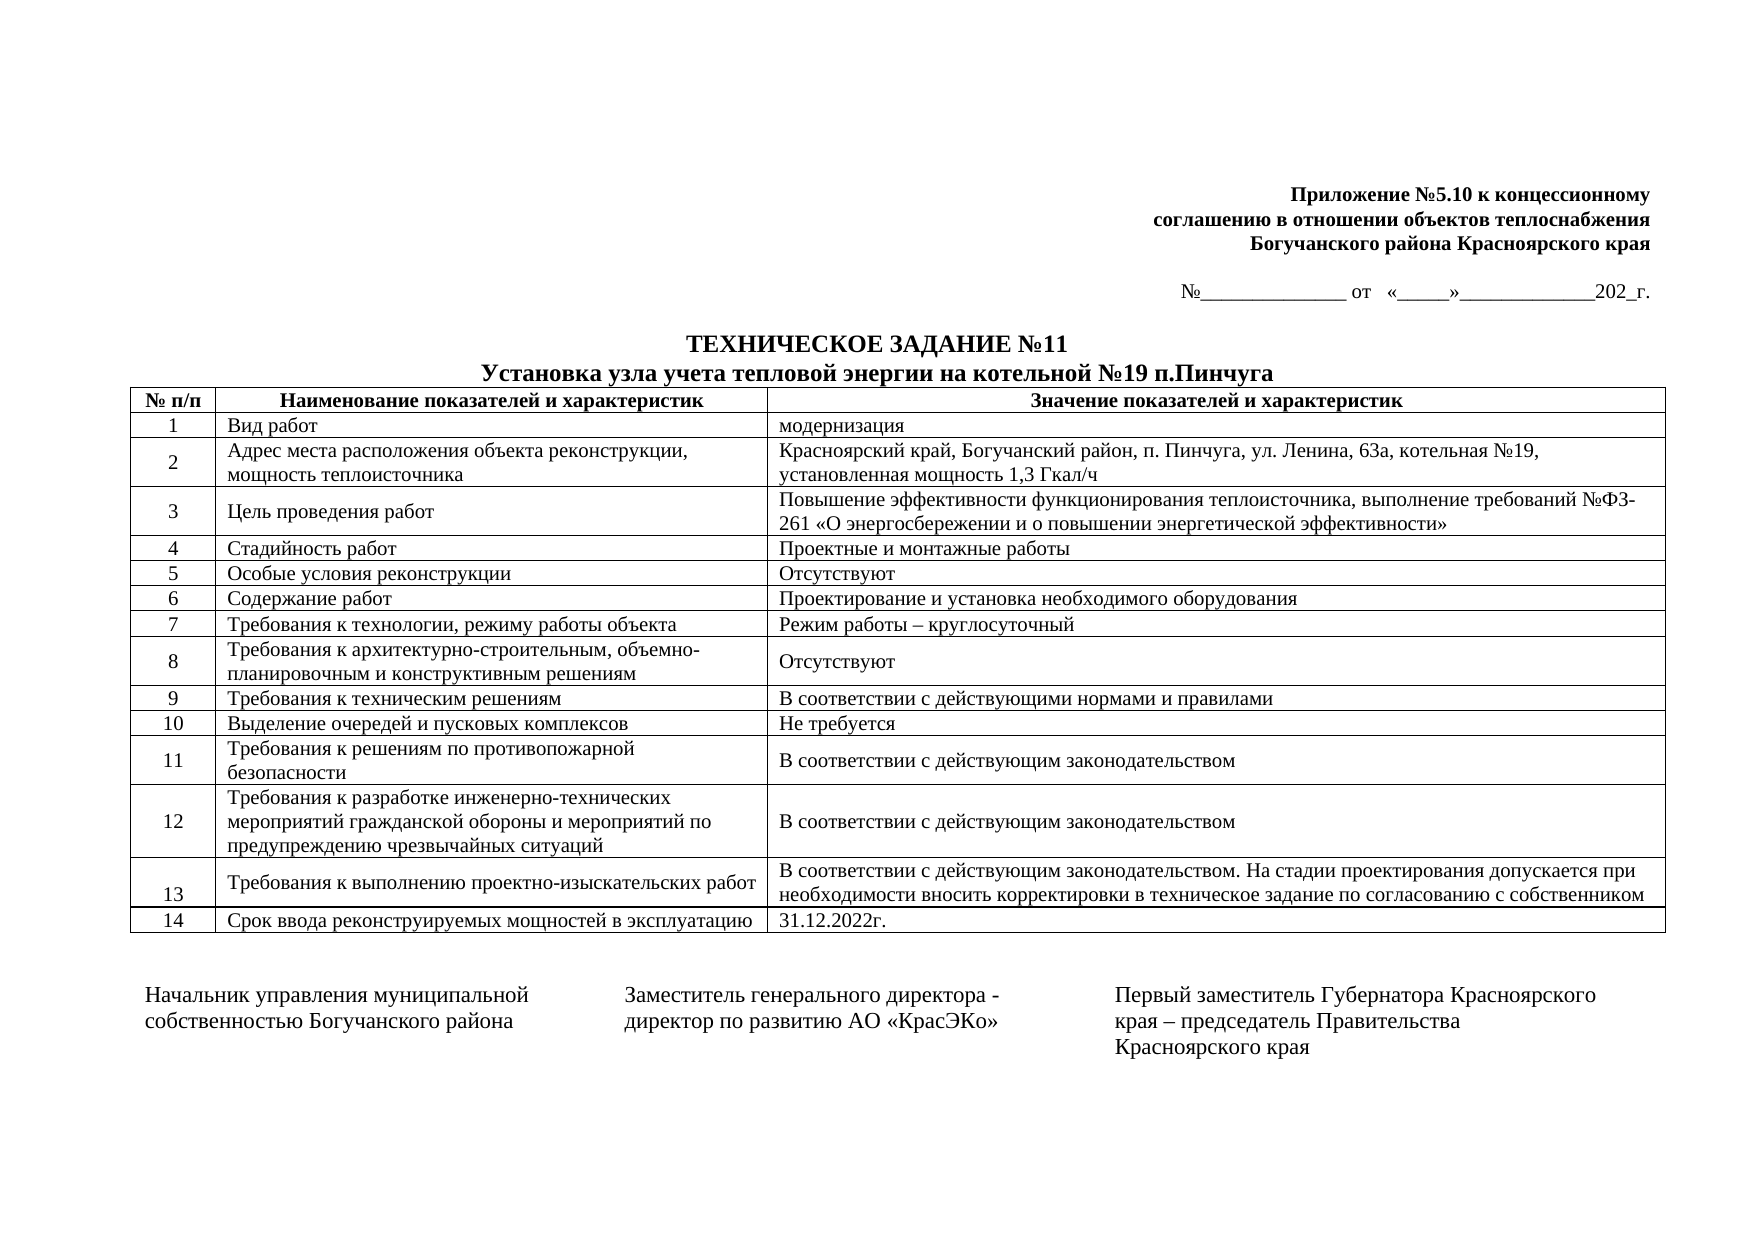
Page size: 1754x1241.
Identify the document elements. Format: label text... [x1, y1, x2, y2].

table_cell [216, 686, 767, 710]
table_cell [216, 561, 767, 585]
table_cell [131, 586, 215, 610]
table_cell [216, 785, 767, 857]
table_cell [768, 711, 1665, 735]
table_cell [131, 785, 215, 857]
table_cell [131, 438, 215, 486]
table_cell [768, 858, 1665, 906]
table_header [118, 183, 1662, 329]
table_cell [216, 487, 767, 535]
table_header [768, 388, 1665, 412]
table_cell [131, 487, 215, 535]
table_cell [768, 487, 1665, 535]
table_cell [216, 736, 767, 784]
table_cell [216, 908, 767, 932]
text Установка узла учета тепловой энергии на котельной №19 п.Пинчуга [118, 358, 1636, 387]
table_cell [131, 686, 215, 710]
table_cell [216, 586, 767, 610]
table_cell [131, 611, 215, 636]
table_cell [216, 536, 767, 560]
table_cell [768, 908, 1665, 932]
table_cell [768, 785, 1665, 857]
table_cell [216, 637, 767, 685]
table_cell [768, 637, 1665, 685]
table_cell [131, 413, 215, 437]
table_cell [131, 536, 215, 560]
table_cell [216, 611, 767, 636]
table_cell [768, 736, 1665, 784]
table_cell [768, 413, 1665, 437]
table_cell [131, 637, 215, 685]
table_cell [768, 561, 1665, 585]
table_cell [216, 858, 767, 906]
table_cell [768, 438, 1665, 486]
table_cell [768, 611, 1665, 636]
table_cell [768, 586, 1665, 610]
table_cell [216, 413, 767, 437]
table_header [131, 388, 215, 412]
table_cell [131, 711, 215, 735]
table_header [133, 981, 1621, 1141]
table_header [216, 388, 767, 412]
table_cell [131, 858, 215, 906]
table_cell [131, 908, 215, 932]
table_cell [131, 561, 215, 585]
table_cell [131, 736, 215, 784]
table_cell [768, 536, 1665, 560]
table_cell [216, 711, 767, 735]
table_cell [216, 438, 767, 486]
text ТЕХНИЧЕСКОЕ ЗАДАНИЕ №11 [118, 329, 1636, 358]
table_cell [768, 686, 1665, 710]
